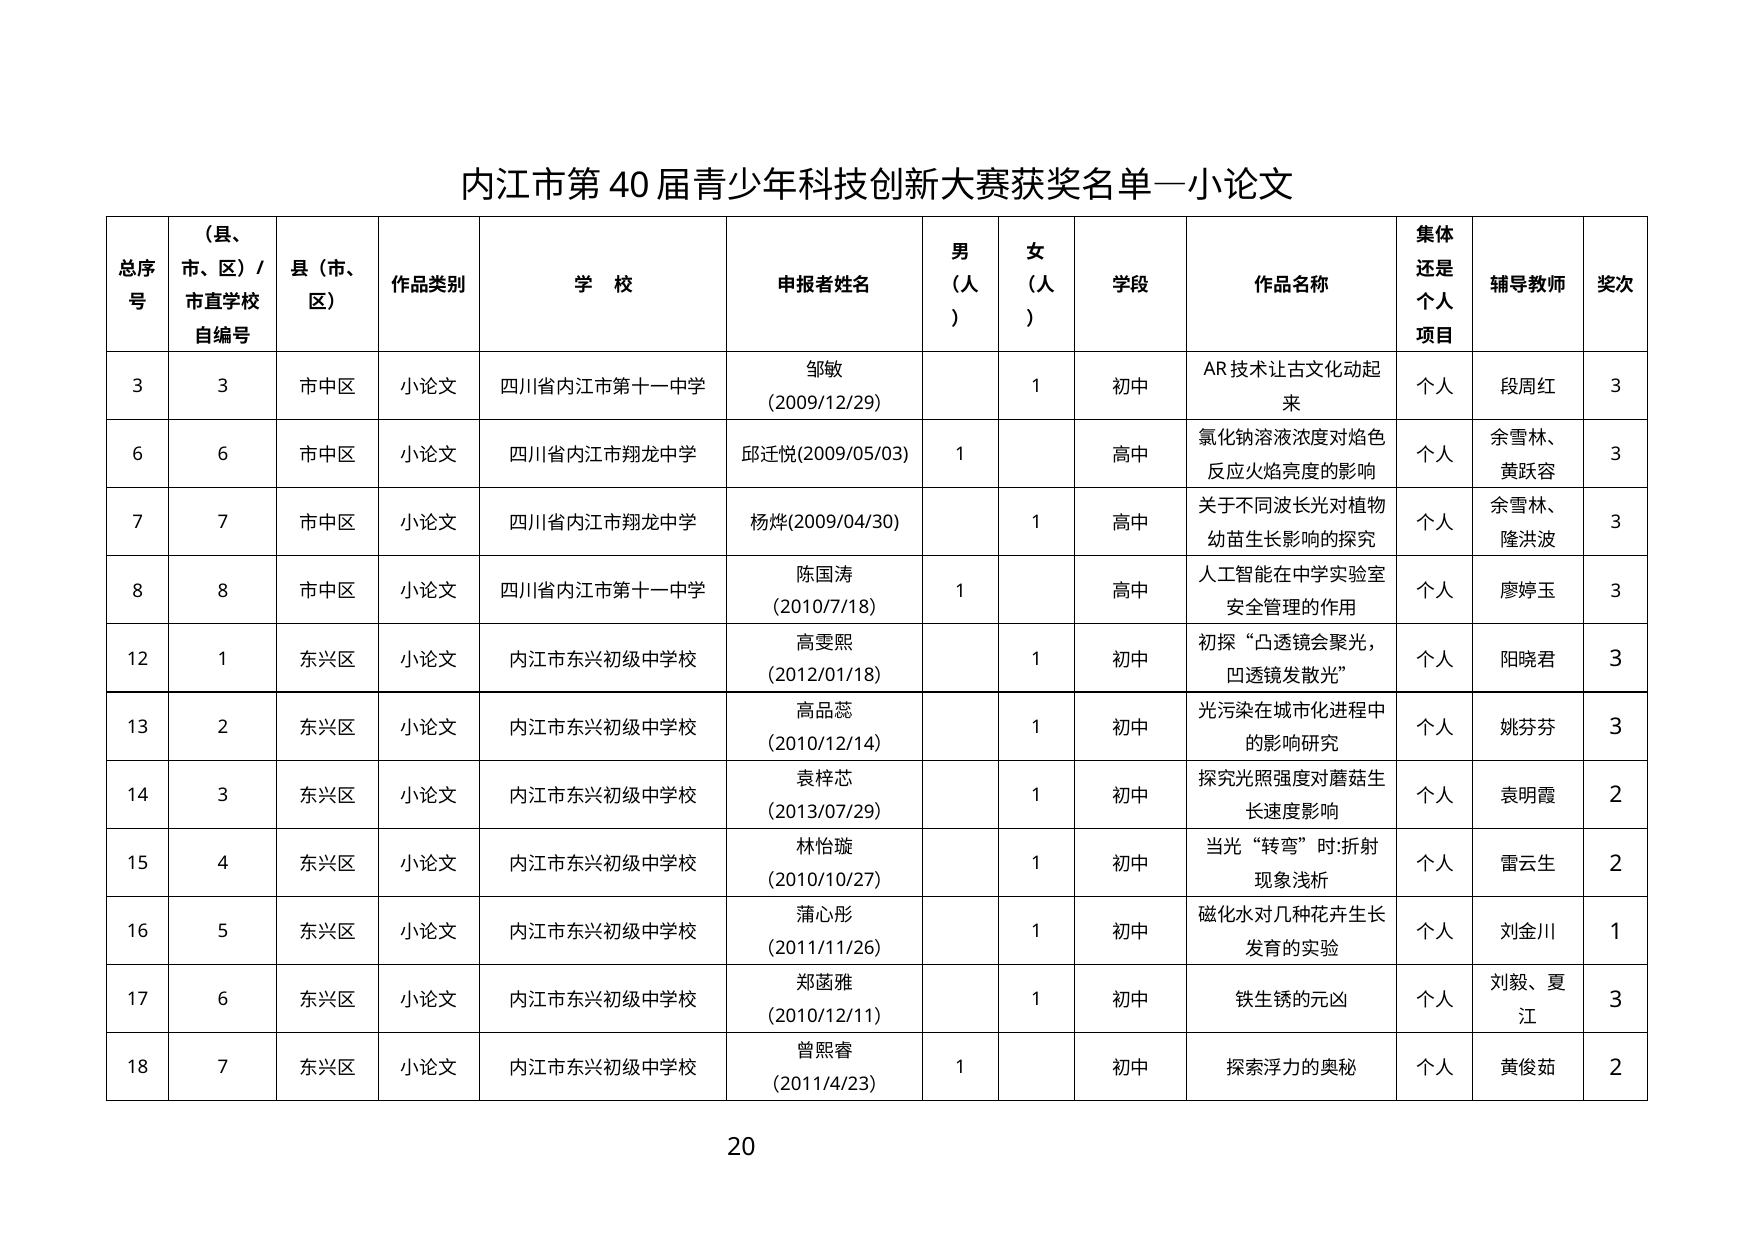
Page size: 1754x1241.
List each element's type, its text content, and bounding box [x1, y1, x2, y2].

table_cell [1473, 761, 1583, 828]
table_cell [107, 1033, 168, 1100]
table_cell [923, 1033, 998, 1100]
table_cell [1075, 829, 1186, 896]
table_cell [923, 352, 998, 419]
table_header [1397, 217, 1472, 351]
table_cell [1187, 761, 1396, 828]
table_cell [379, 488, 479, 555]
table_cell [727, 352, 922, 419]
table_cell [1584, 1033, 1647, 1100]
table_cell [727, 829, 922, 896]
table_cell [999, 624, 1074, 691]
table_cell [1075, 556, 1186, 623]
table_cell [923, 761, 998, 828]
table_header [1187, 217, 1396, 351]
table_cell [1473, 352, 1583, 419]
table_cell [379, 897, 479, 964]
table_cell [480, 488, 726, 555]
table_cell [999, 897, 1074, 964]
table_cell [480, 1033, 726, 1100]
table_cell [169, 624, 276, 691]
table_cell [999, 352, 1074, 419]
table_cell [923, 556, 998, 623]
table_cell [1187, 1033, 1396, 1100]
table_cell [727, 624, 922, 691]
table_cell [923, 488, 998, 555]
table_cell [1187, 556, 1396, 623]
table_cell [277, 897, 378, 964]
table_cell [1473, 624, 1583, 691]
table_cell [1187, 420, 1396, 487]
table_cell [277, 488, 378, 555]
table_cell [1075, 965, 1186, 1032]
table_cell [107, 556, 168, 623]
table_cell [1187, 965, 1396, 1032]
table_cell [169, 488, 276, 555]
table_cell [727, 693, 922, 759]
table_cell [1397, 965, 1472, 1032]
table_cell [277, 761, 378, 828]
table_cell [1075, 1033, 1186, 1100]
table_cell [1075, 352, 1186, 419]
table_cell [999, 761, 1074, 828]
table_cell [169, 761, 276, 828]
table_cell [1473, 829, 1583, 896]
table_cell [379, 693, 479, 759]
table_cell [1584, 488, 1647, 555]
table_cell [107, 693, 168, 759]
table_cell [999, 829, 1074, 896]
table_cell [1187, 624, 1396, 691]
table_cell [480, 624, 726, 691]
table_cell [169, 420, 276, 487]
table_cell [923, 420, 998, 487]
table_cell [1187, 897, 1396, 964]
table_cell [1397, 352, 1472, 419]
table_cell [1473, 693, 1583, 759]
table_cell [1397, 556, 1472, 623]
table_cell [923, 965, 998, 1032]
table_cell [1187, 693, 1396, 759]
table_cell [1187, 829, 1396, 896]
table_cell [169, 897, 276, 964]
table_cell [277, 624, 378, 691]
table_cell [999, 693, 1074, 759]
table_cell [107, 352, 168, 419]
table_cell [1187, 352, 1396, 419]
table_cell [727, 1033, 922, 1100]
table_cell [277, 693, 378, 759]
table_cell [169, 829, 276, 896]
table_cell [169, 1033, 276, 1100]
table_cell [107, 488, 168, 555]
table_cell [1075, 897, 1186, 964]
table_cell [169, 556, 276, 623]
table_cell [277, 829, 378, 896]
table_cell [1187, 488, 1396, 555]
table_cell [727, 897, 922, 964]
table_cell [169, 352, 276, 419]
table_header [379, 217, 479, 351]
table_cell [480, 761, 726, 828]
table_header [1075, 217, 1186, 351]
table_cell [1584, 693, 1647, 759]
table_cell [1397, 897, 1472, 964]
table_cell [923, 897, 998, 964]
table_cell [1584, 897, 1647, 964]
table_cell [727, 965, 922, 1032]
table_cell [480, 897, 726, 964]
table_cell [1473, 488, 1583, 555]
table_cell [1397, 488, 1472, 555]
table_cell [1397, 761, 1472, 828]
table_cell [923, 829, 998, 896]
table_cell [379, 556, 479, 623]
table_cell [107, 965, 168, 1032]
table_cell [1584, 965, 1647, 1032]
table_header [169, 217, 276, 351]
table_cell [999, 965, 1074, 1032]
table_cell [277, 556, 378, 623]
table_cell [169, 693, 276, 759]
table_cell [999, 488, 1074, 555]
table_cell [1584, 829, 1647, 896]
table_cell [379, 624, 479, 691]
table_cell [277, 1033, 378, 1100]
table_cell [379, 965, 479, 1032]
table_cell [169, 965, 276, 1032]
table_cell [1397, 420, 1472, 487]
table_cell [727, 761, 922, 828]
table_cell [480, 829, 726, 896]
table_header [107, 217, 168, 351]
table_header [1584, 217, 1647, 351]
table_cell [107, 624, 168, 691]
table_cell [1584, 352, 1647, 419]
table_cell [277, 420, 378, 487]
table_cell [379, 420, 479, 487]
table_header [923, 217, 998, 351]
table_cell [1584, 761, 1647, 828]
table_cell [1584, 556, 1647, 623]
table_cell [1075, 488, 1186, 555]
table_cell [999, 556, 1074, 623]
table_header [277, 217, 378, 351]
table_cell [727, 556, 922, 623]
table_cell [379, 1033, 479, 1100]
text 内江市第40届青少年科技创新大赛获奖名单—小论文 [148, 148, 1606, 216]
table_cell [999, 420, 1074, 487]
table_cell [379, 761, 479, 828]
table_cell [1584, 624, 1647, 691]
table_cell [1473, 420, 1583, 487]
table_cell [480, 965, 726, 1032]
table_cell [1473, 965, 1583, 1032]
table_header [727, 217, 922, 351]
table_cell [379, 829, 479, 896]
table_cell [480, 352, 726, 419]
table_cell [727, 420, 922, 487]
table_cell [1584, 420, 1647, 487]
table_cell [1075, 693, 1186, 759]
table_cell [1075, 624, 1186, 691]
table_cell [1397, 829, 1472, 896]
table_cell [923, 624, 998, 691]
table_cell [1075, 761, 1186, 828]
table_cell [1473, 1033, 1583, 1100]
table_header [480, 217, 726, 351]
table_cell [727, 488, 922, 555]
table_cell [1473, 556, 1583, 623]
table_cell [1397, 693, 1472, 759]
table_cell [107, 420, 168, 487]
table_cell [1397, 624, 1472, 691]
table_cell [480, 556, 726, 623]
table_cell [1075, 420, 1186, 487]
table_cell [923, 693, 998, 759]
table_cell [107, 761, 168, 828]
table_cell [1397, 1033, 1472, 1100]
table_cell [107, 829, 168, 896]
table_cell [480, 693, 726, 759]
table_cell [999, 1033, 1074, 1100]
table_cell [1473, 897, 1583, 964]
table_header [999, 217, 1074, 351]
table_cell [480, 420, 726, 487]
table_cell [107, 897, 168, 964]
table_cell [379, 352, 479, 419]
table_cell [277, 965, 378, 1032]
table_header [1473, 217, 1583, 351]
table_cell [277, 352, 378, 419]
